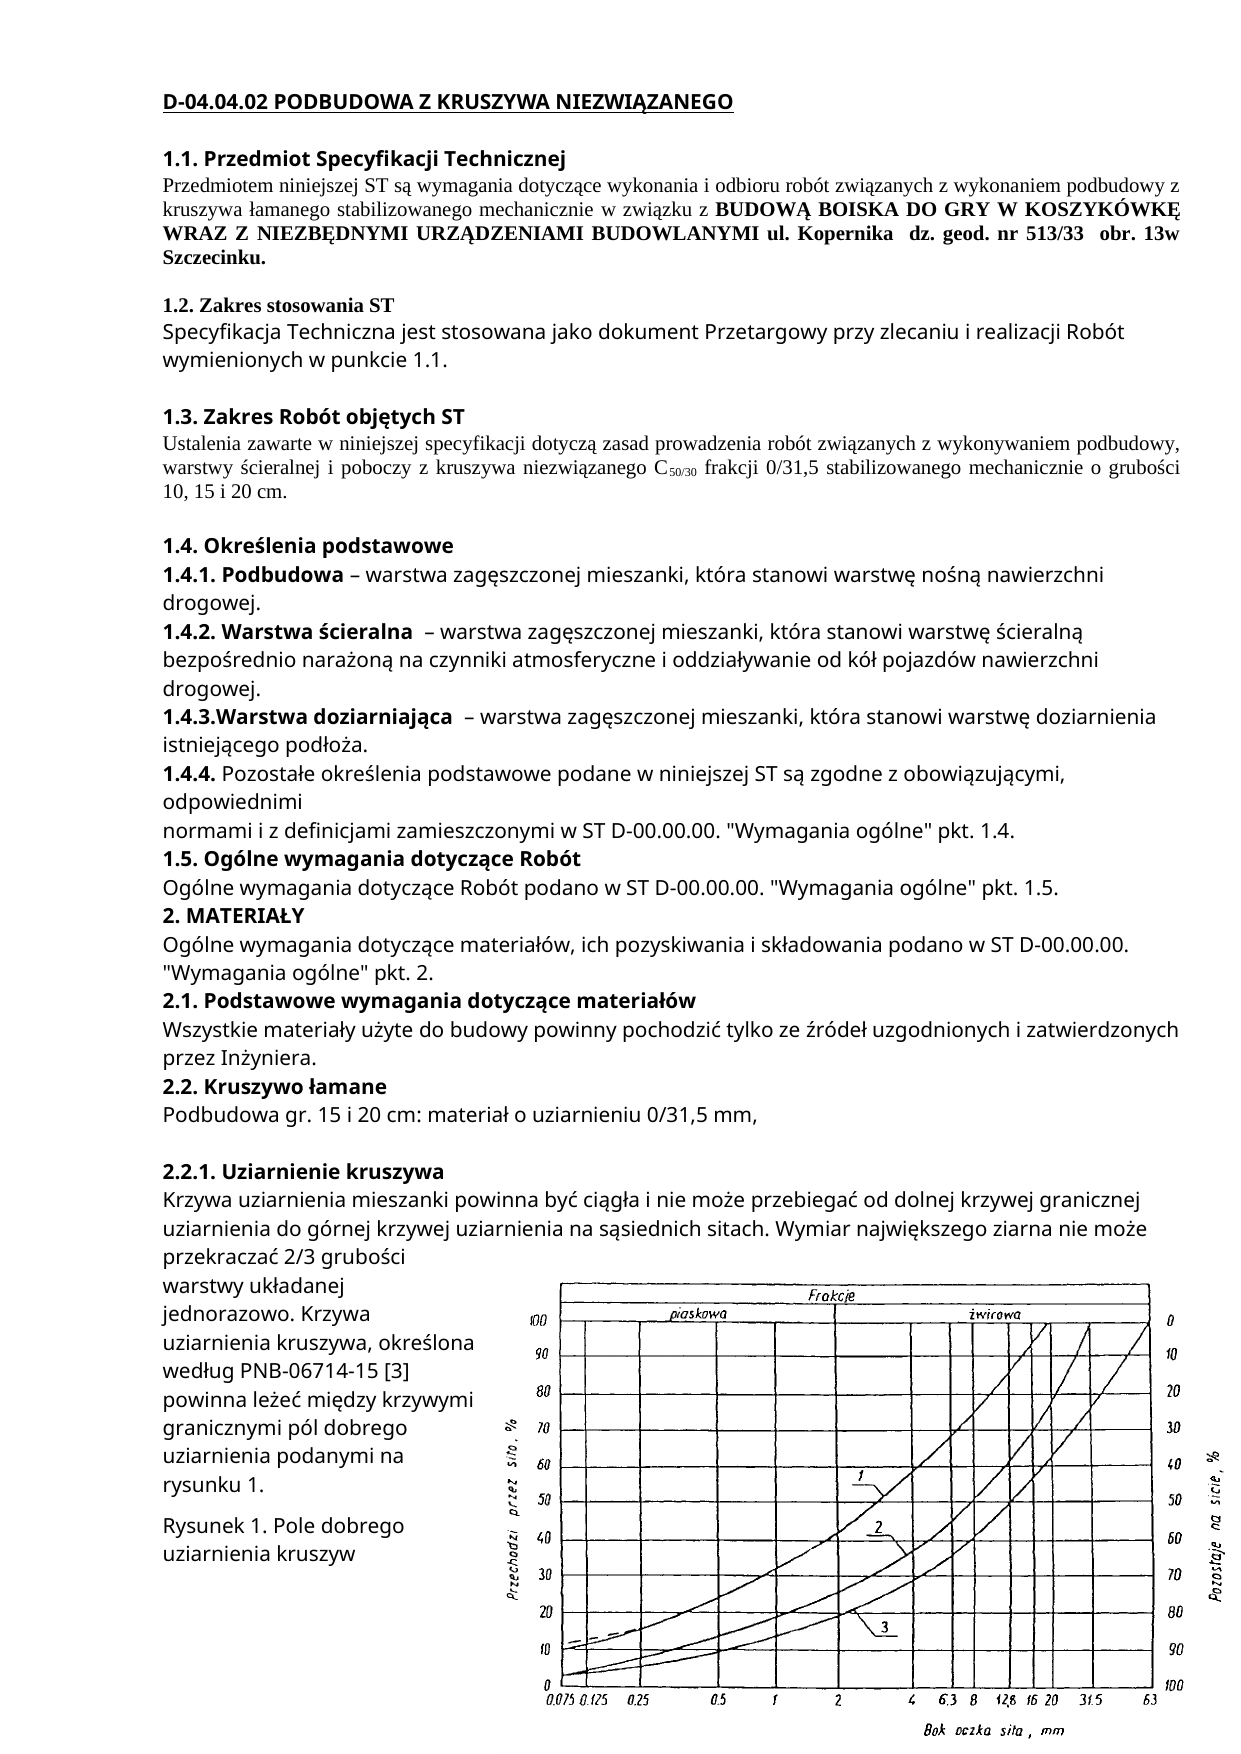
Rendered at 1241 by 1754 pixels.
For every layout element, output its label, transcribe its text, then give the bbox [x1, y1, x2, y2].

text 2.1. Podstawowe wymagania dotyczące materiałów [162, 987, 1181, 1015]
text Podbudowa gr. 15 i 20 cm: materiał o uziarnieniu 0/31,5 mm, [162, 1100, 1181, 1129]
text wymienionych w punkcie 1.1. [162, 346, 1181, 374]
text Przedmiotem niniejszej ST są wymagania dotyczące wykonania i odbioru robót związanych z wykonaniem podbudowy z kruszywa łamanego stabilizowanego mechanicznie w związku z BUDOWĄ BOISKA DO GRY W KOSZYKÓWKĘ WRAZ Z NIEZBĘDNYMI URZĄDZENIAMI BUDOWLANYMI ul. Kopernika dz. geod. nr 513/33 obr. 13w Szczecinku. [162, 173, 1181, 269]
text przekraczać 2/3 grubości warstwy układanej jednorazowo. Krzywa uziarnienia kruszywa, określona według PNB-06714-15 [3] powinna leżeć między krzywymi granicznymi pól dobrego uziarnienia podanymi na rysunku 1. [162, 1242, 1181, 1498]
text 1.2. Zakres stosowania ST [162, 293, 1181, 317]
text Ogólne wymagania dotyczące materiałów, ich pozyskiwania i składowania podano w ST D-00.00.00. [162, 930, 1181, 958]
subtitle D-04.04.02 PODBUDOWA z kruszywa NIEZWIĄZANEGO [162, 87, 1181, 116]
text 1.4.3.Warstwa doziarniająca – warstwa zagęszczonej mieszanki, która stanowi warstwę doziarnienia istniejącego podłoża. [162, 702, 1181, 759]
text 1.4.2. Warstwa ścieralna – warstwa zagęszczonej mieszanki, która stanowi warstwę ścieralną bezpośrednio narażoną na czynniki atmosferyczne i oddziaływanie od kół pojazdów nawierzchni drogowej. [162, 617, 1181, 702]
text Specyfikacja Techniczna jest stosowana jako dokument Przetargowy przy zlecaniu i realizacji Robót [162, 317, 1181, 346]
text przez Inżyniera. [162, 1043, 1181, 1072]
text 1.5. Ogólne wymagania dotyczące Robót [162, 844, 1181, 873]
text 1.4.4. Pozostałe określenia podstawowe podane w niniejszej ST są zgodne z obowiązującymi, odpowiednimi [162, 759, 1181, 816]
text "Wymagania ogólne" pkt. 2. [162, 958, 1181, 987]
text 1.3. Zakres Robót objętych ST [162, 402, 1181, 431]
text Wszystkie materiały użyte do budowy powinny pochodzić tylko ze źródeł uzgodnionych i zatwierdzonych [162, 1015, 1181, 1043]
text uziarnienia do górnej krzywej uziarnienia na sąsiednich sitach. Wymiar największego ziarna nie może [162, 1214, 1181, 1242]
text 2. MATERIAŁY [162, 901, 1181, 930]
text Ogólne wymagania dotyczące Robót podano w ST D-00.00.00. "Wymagania ogólne" pkt. 1.5. [162, 873, 1181, 901]
text Krzywa uziarnienia mieszanki powinna być ciągła i nie może przebiegać od dolnej krzywej granicznej [162, 1186, 1181, 1214]
text Rysunek 1. Pole dobrego uziarnienia kruszyw [162, 1511, 495, 1568]
text 2.2. Kruszywo łamane [162, 1072, 1181, 1100]
text Ustalenia zawarte w niniejszej specyfikacji dotyczą zasad prowadzenia robót związanych z wykonywaniem podbudowy, warstwy ścieralnej i poboczy z kruszywa niezwiązanego C50/30 frakcji 0/31,5 stabilizowanego mechanicznie o grubości 10, 15 i 20 cm. [162, 431, 1181, 503]
text normami i z definicjami zamieszczonymi w ST D-00.00.00. "Wymagania ogólne" pkt. 1.4. [162, 816, 1181, 844]
text 2.2.1. Uziarnienie kruszywa [162, 1157, 1181, 1186]
text 1.1. Przedmiot Specyfikacji Technicznej [162, 144, 1181, 173]
text 1.4. Określenia podstawowe [162, 532, 1181, 560]
text 1.4.1. Podbudowa – warstwa zagęszczonej mieszanki, która stanowi warstwę nośną nawierzchni drogowej. [162, 560, 1181, 617]
